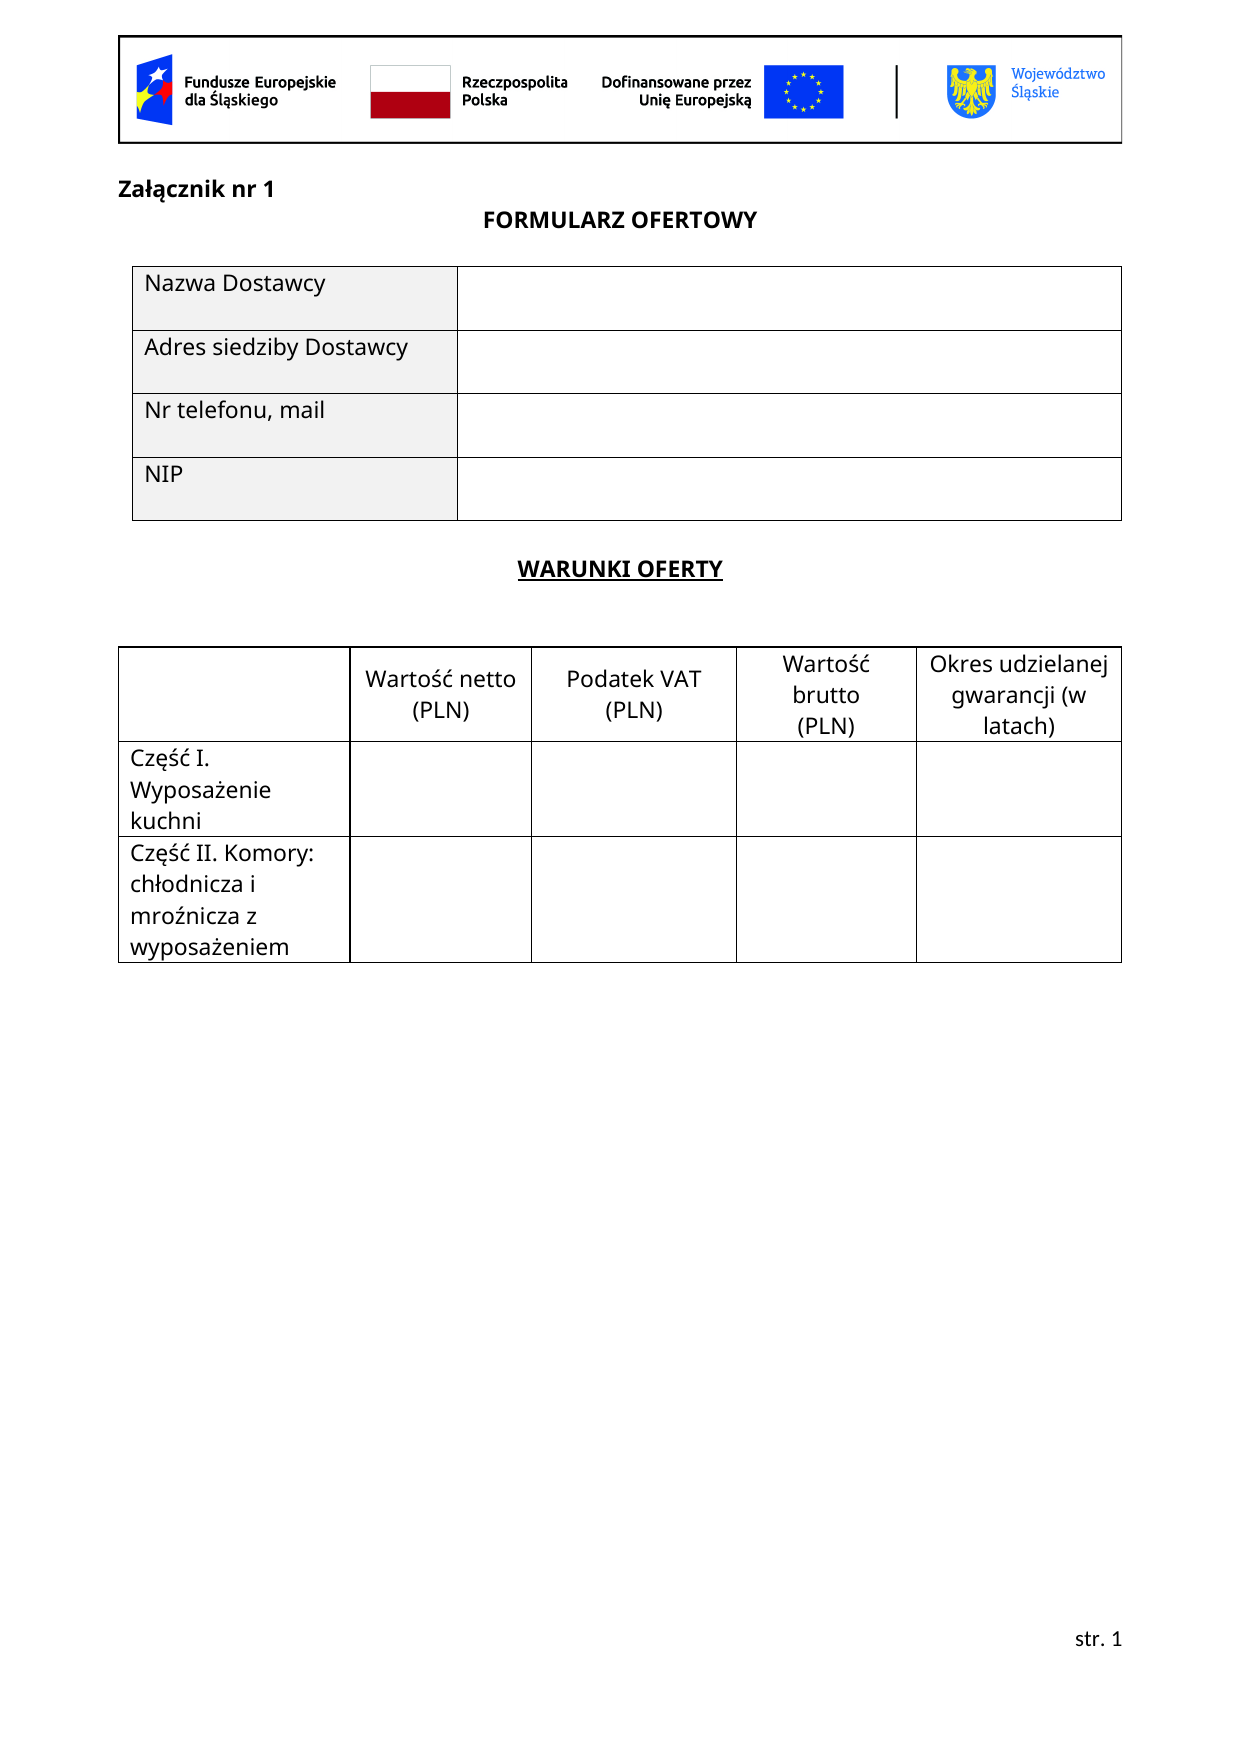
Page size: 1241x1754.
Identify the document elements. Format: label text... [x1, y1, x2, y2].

table_cell Część II. Komory: chłodnicza i mroźnicza z wyposażeniem [119, 837, 349, 962]
table_header Nazwa Dostawcy [133, 267, 457, 330]
table_cell [532, 742, 736, 836]
text WARUNKI OFERTY [118, 553, 1122, 584]
text Załącznik nr 1 [118, 172, 1122, 204]
table_cell [737, 742, 916, 836]
table_cell NIP [133, 458, 457, 520]
table_cell [351, 837, 531, 962]
table_header Wartość netto (PLN) [351, 648, 531, 741]
table_cell [351, 742, 531, 836]
table_cell [917, 837, 1121, 962]
table_header [458, 267, 1121, 330]
table_header Wartość brutto (PLN) [737, 648, 916, 741]
table_cell [917, 742, 1121, 836]
table_cell Część I. Wyposażenie kuchni [119, 742, 349, 836]
text FORMULARZ OFERTOWY [118, 204, 1122, 235]
table_cell [737, 837, 916, 962]
table_cell [458, 331, 1121, 393]
picture [118, 35, 1123, 144]
table_header Okres udzielanej gwarancji (w latach) [917, 648, 1121, 741]
table_cell [532, 837, 736, 962]
table_cell Adres siedziby Dostawcy [133, 331, 457, 393]
table_cell Nr telefonu, mail [133, 394, 457, 457]
table_cell [458, 394, 1121, 457]
table_cell [458, 458, 1121, 520]
table_header Podatek VAT (PLN) [532, 648, 736, 741]
table_header [119, 648, 349, 741]
